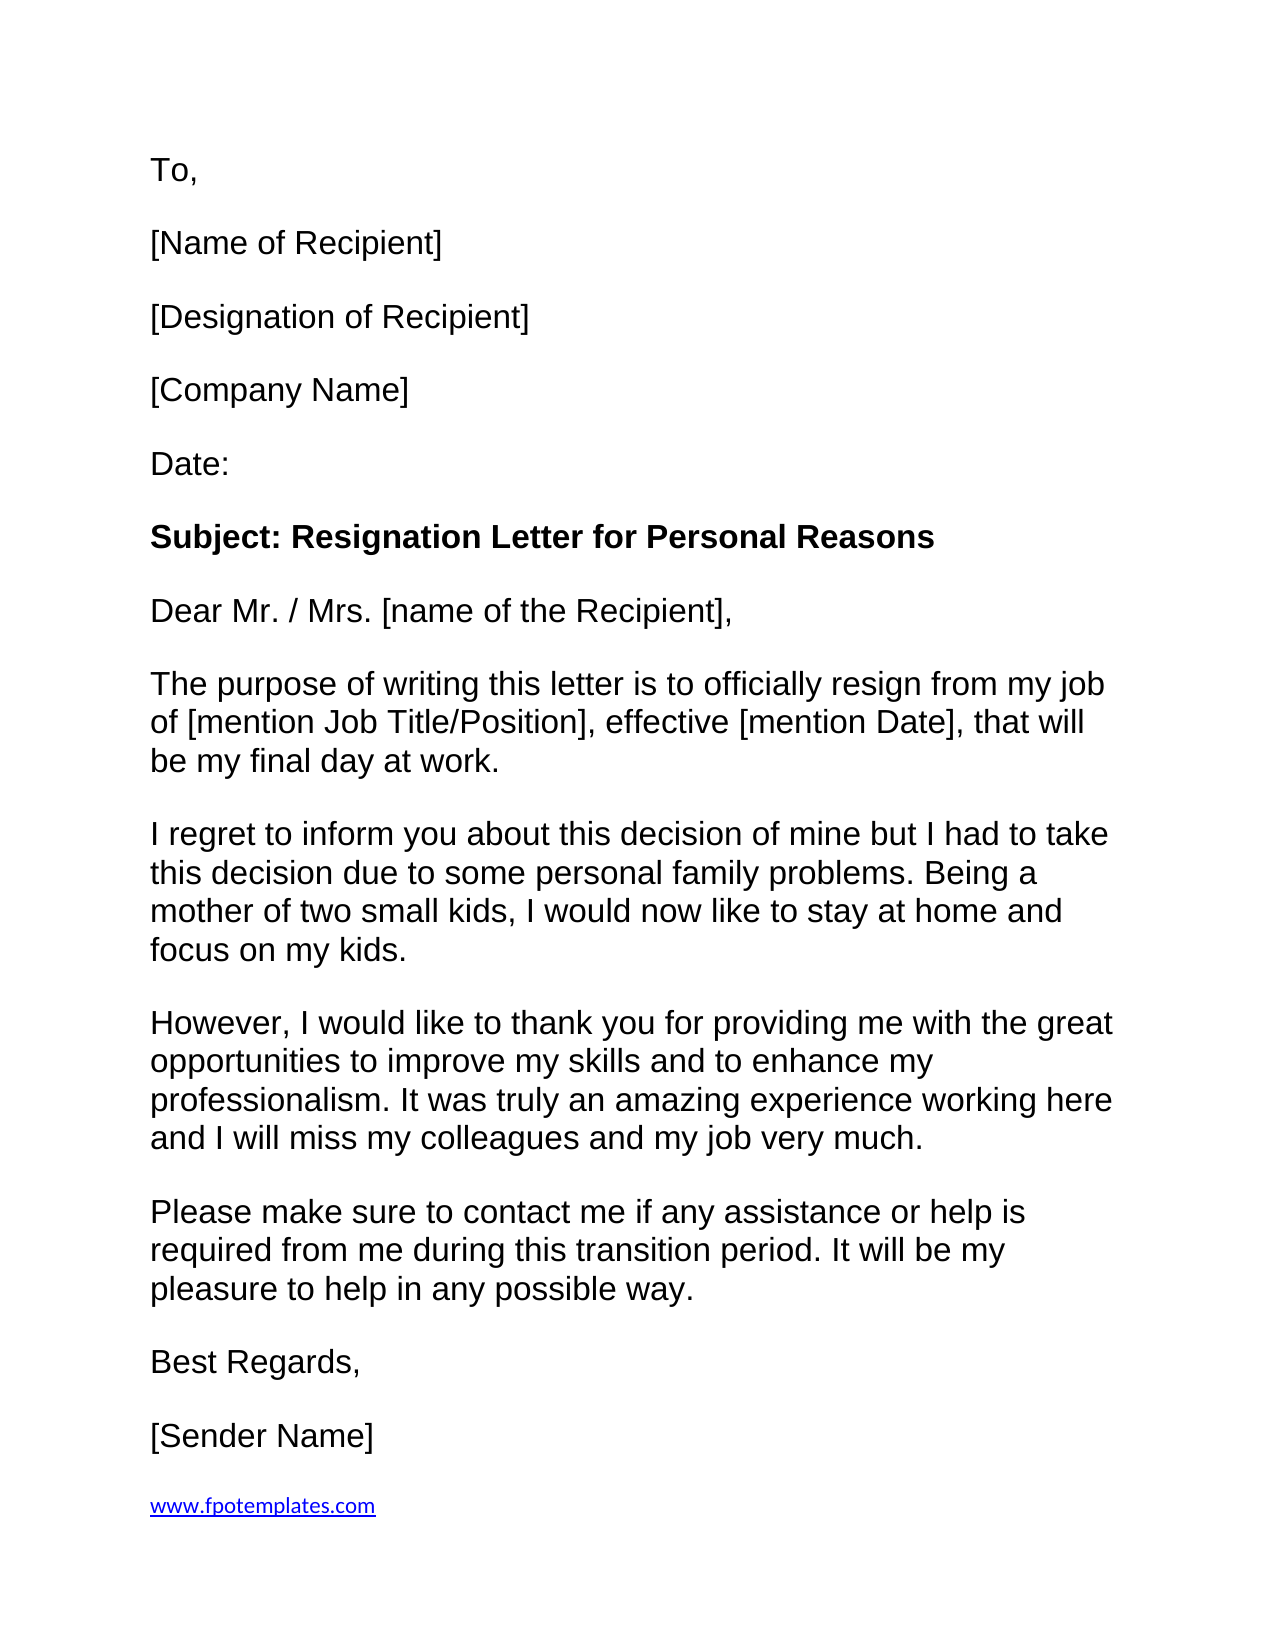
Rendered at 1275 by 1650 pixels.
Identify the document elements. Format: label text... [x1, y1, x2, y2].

text Date: [150, 444, 1125, 482]
text I regret to inform you about this decision of mine but I had to take this decision due to some personal family problems. Being a mother of two small kids, I would now like to stay at home and focus on my kids. [150, 814, 1125, 968]
text Dear Mr. / Mrs. [name of the Recipient], [150, 591, 1125, 629]
text Best Regards, [150, 1342, 1125, 1381]
text Please make sure to contact me if any assistance or help is required from me during this transition period. It will be my pleasure to help in any possible way. [150, 1192, 1125, 1307]
text [Company Name] [150, 370, 1125, 409]
text [Sender Name] [150, 1416, 1125, 1454]
text However, I would like to thank you for providing me with the great opportunities to improve my skills and to enhance my professionalism. It was truly an amazing experience working here and I will miss my colleagues and my job very much. [150, 1003, 1125, 1157]
text To, [150, 150, 1125, 188]
text The purpose of writing this letter is to officially resign from my job of [mention Job Title/Position], effective [mention Date], that will be my final day at work. [150, 664, 1125, 779]
text [Name of Recipient] [150, 223, 1125, 262]
text [Designation of Recipient] [150, 297, 1125, 335]
text Subject: Resignation Letter for Personal Reasons [150, 517, 1125, 556]
